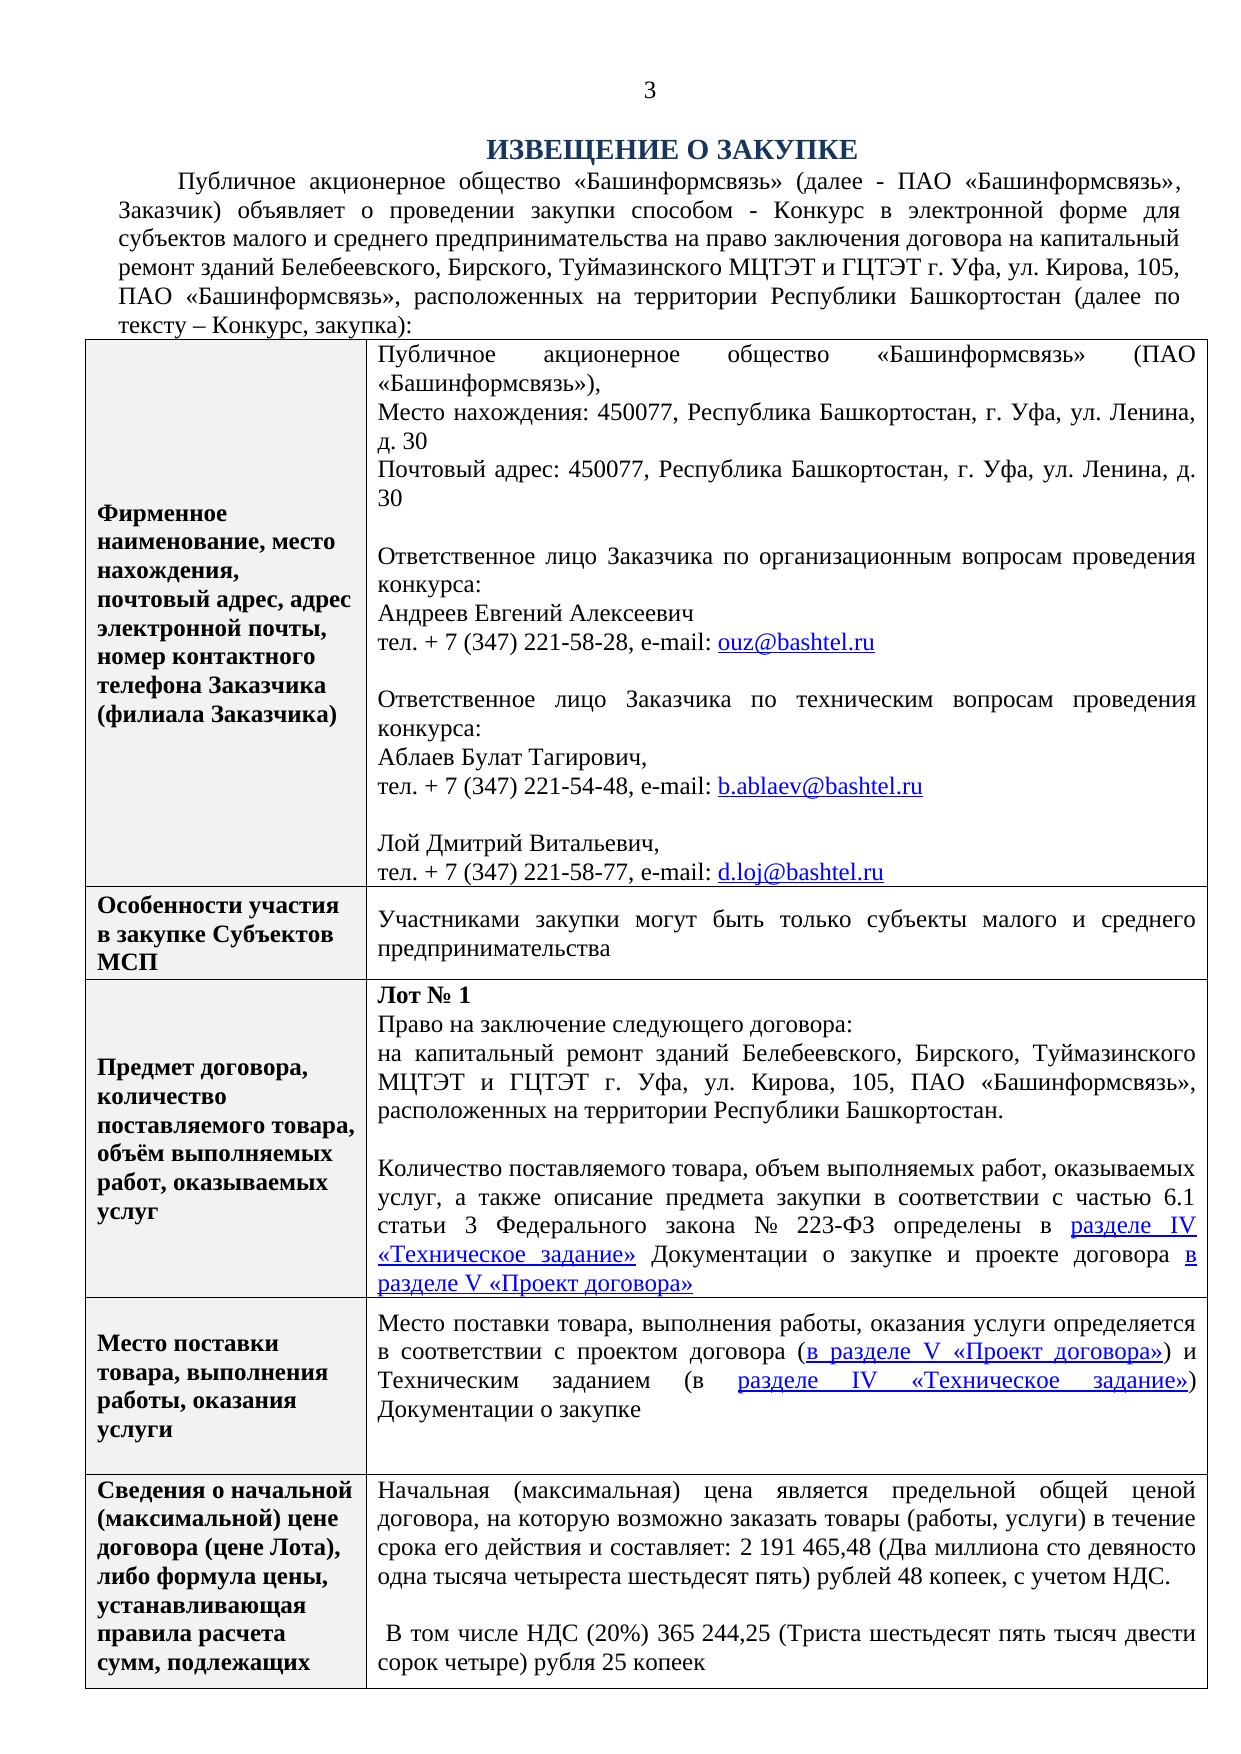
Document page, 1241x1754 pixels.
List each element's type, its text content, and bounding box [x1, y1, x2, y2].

text Публичное акционерное общество «Башинформсвязь» (далее - ПАО «Башинформсвязь», Заказчик) объявляет о проведении закупки способом - Конкурс в электронной форме для субъектов малого и среднего предпринимательства на право заключения договора на капитальный ремонт зданий Белебеевского, Бирского, Туймазинского МЦТЭТ и ГЦТЭТ г. Уфа, ул. Кирова, 105, ПАО «Башинформсвязь», расположенных на территории Республики Башкортостан (далее по тексту – Конкурс, закупка): [118, 166, 1181, 338]
table_cell Место поставки товара, выполнения работы, оказания услуги [86, 1298, 366, 1474]
table_header Публичное акционерное общество «Башинформсвязь» (ПАО «Башинформсвязь»), Место нахождения: 450077, Республика Башкортостан, г. Уфа, ул. Ленина, д. 30 Почтовый адрес: 450077, Республика Башкортостан, г. Уфа, ул. Ленина, д. 30 Ответственное лицо Заказчика по организационным вопросам проведения конкурса: Андреев Евгений Алексеевич тел. + 7 (347) 221-58-28, e-mail: ouz@bashtel.ru Ответственное лицо Заказчика по техническим вопросам проведения конкурса: Аблаев Булат Тагирович, тел. + 7 (347) 221-54-48, e-mail: b.ablaev@bashtel.ru Лой Дмитрий Витальевич, тел. + 7 (347) 221-58-77, e-mail: d.loj@bashtel.ru [367, 340, 1207, 886]
table_cell Место поставки товара, выполнения работы, оказания услуги определяется в соответствии с проектом договора (в разделе V «Проект договора») и Техническим заданием (в разделе IV «Техническое задание») Документации о закупке [367, 1298, 1207, 1474]
table_header Фирменное наименование, место нахождения, почтовый адрес, адрес электронной почты, номер контактного телефона Заказчика (филиала Заказчика) [86, 340, 366, 886]
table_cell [367, 1475, 1207, 1688]
table_cell Предмет договора, количество поставляемого товара, объём выполняемых работ, оказываемых услуг [86, 980, 366, 1297]
text ИЗВЕЩЕНИЕ О ЗАКУПКЕ [163, 132, 1181, 166]
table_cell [86, 1475, 366, 1688]
table_cell Лот № 1 Право на заключение следующего договора: на капитальный ремонт зданий Белебеевского, Бирского, Туймазинского МЦТЭТ и ГЦТЭТ г. Уфа, ул. Кирова, 105, ПАО «Башинформсвязь», расположенных на территории Республики Башкортостан. Количество поставляемого товара, объем выполняемых работ, оказываемых услуг, а также описание предмета закупки в соответствии с частью 6.1 статьи 3 Федерального закона № 223-ФЗ определены в разделе IV «Техническое задание» Документации о закупке и проекте договора в разделе V «Проект договора» [367, 980, 1207, 1297]
table_cell Участниками закупки могут быть только субъекты малого и среднего предпринимательства [367, 887, 1207, 979]
table_cell Особенности участия в закупке Субъектов МСП [86, 887, 366, 979]
